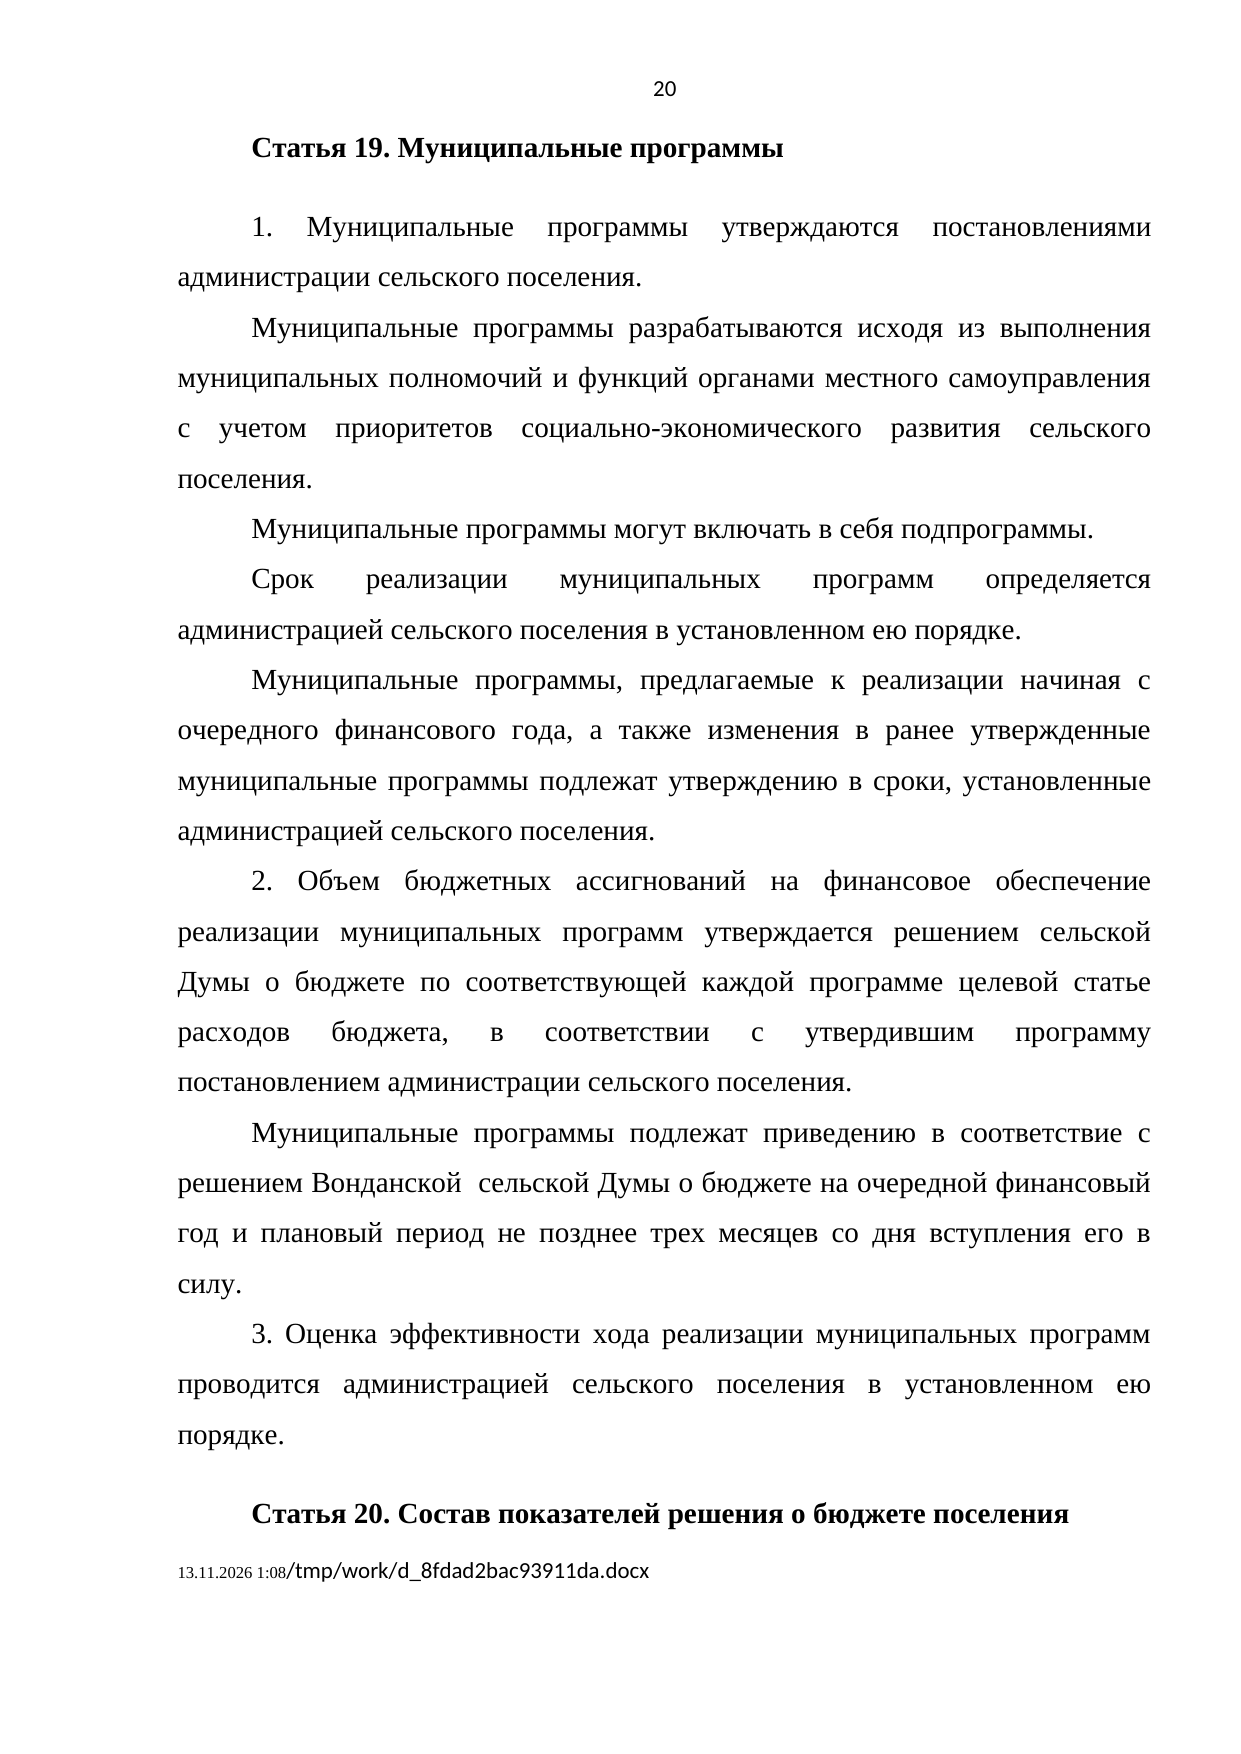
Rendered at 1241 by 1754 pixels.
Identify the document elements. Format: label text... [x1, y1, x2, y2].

text Срок реализации муниципальных программ определяется администрацией сельского поселения в установленном ею порядке. [177, 561, 1152, 645]
text Муниципальные программы разрабатываются исходя из выполнения муниципальных полномочий и функций органами местного самоуправления с учетом приоритетов социально-экономического развития сельского поселения. [177, 310, 1152, 494]
text Статья 20. Состав показателей решения о бюджете поселения [177, 1496, 1152, 1530]
text Муниципальные программы могут включать в себя подпрограммы. [177, 511, 1152, 545]
text Муниципальные программы, предлагаемые к реализации начиная с очередного финансового года, а также изменения в ранее утвержденные муниципальные программы подлежат утверждению в сроки, установленные администрацией сельского поселения. [177, 662, 1152, 847]
text 2. Объем бюджетных ассигнований на финансовое обеспечение реализации муниципальных программ утверждается решением сельской Думы о бюджете по соответствующей каждой программе целевой статье расходов бюджета, в соответствии с утвердившим программу постановлением администрации сельского поселения. [177, 863, 1152, 1098]
text 3. Оценка эффективности хода реализации муниципальных программ проводится администрацией сельского поселения в установленном ею порядке. [177, 1316, 1152, 1450]
text Статья 19. Муниципальные программы [177, 130, 1152, 163]
text Муниципальные программы подлежат приведению в соответствие с решением Вонданской сельской Думы о бюджете на очередной финансовый год и плановый период не позднее трех месяцев со дня вступления его в силу. [177, 1115, 1152, 1299]
text 1. Муниципальные программы утверждаются постановлениями администрации сельского поселения. [177, 209, 1152, 293]
